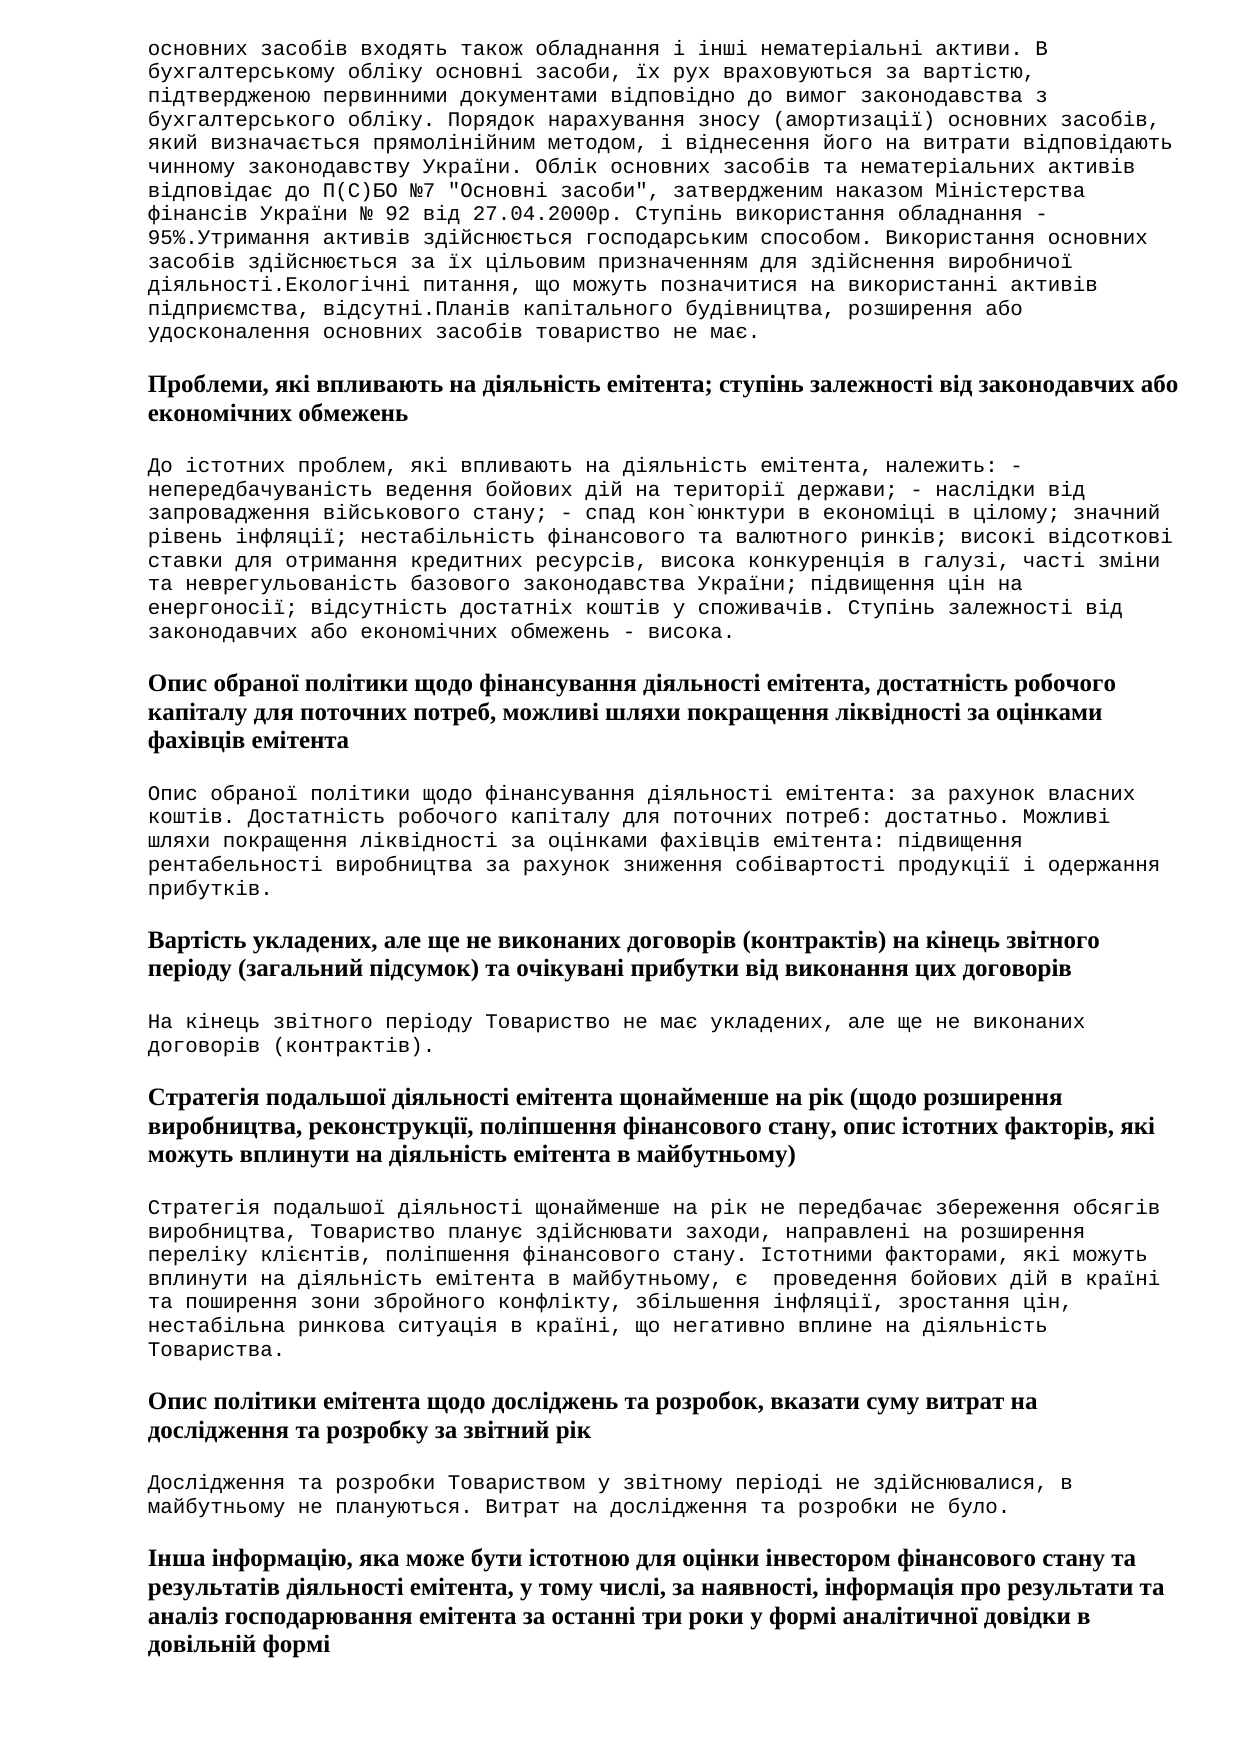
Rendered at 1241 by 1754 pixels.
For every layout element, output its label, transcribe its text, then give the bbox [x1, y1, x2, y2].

text Стратегія подальшої діяльності щонайменше на рік не передбачає збереження обсягів виробництва, Товариство планує здiйснювати заходи, направленi на розширення перелiку клiєнтiв, полiпшення фiнансового стану. Iстотними факторами, якi можуть вплинути на дiяльнiсть емiтента в майбутньому, є проведення бойових дій в країні та поширення зони збройного конфлікту, збiльшення iнфляцiї, зростання цiн, нестабільна ринкова ситуація в країні, що негативно вплине на дiяльнiсть Товариства. [148, 1197, 1181, 1362]
text Стратегія подальшої діяльності емітента щонайменше на рік (щодо розширення виробництва, реконструкції, поліпшення фінансового стану, опис істотних факторів, які можуть вплинути на діяльність емітента в майбутньому) [148, 1082, 1181, 1168]
text Опис обраної політики щодо фінансування діяльності емітента: за рахунок власних коштів. Достатність робочого капіталу для поточних потреб: достатньо. Можливі шляхи покращення ліквідності за оцінками фахівців емітента: підвищення рентабельності виробництва за рахунок зниження собівартості продукції і одержання прибутків. [148, 783, 1181, 901]
text Інша інформацію, яка може бути істотною для оцінки інвестором фінансового стану та результатів діяльності емітента, у тому числі, за наявності, інформація про результати та аналіз господарювання емітента за останні три роки у формі аналітичної довідки в довільній формі [148, 1543, 1181, 1658]
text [148, 38, 1181, 345]
text Дослідження та розробки Товариством у звітному періоді не здійснювалися, в майбутньому не плануються. Витрат на дослідження та розробки не було. [148, 1472, 1181, 1520]
text Проблеми, які впливають на діяльність емітента; ступінь залежності від законодавчих або економічних обмежень [148, 369, 1181, 426]
text Вартість укладених, але ще не виконаних договорів (контрактів) на кінець звітного періоду (загальний підсумок) та очікувані прибутки від виконання цих договорів [148, 925, 1181, 982]
text Опис політики емітента щодо досліджень та розробок, вказати суму витрат на дослідження та розробку за звітний рік [148, 1386, 1181, 1444]
text Опис обраної політики щодо фінансування діяльності емітента, достатність робочого капіталу для поточних потреб, можливі шляхи покращення ліквідності за оцінками фахівців емітента [148, 668, 1181, 754]
text На кінець звітного періоду Товариство не має укладених, але ще не виконаних договорів (контрактів). [148, 1011, 1181, 1058]
text До iстотних проблем, якi впливають на дiяльнiсть емiтента, належить: - непередбачуваність ведення бойових дій на території держави; - наслідки від запровадження військового стану; - спад кон`юнктури в економiцi в цiлому; значний рiвень iнфляцiї; нестабiльнiсть фiнансового та валютного ринкiв; високi вiдсотковi ставки для отримання кредитних ресурсiв, висока конкуренція в галузі, частi змiни та неврегульованiсть базового законодавства України; пiдвищення цiн на енергоносiї; вiдсутнiсть достатнiх коштiв у споживачiв. Ступiнь залежностi вiд законодавчих або економiчних обмежень - висока. [148, 455, 1181, 644]
